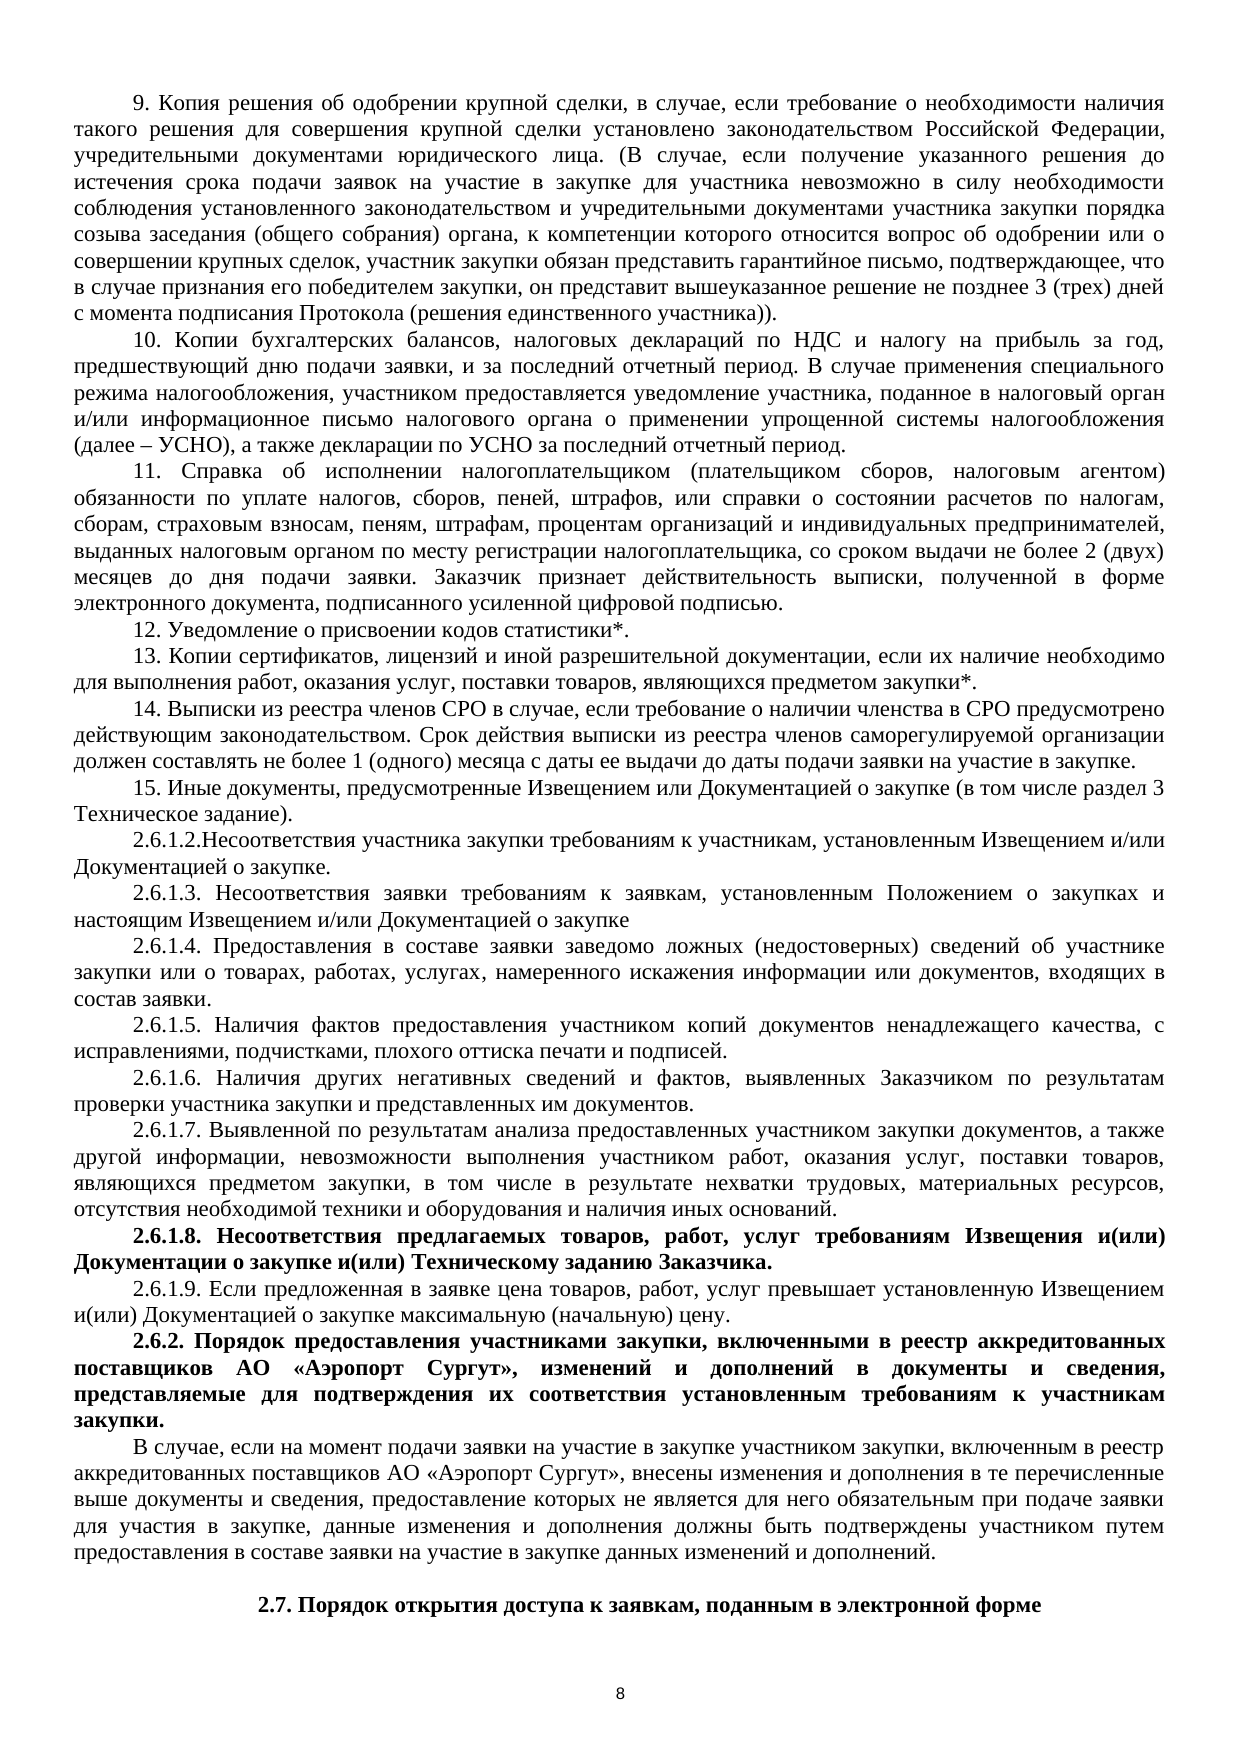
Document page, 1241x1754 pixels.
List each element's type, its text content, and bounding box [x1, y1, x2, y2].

text 2.6.1.7. Выявленной по результатам анализа предоставленных участником закупки документов, а также другой информации, невозможности выполнения участником работ, оказания услуг, поставки товаров, являющихся предметом закупки, в том числе в результате нехватки трудовых, материальных ресурсов, отсутствия необходимой техники и оборудования и наличия иных оснований. [74, 1116, 1167, 1222]
text 2.6.1.9. Если предложенная в заявке цена товаров, работ, услуг превышает установленную Извещением и(или) Документацией о закупке максимальную (начальную) цену. [74, 1274, 1167, 1327]
text 12. Уведомление о присвоении кодов статистики*. [74, 616, 1167, 642]
text 14. Выписки из реестра членов СРО в случае, если требование о наличии членства в СРО предусмотрено действующим законодательством. Срок действия выписки из реестра членов саморегулируемой организации должен составлять не более 1 (одного) месяца с даты ее выдачи до даты подачи заявки на участие в закупке. [74, 695, 1167, 774]
text 15. Иные документы, предусмотренные Извещением или Документацией о закупке (в том числе раздел 3 Техническое задание). [74, 774, 1167, 827]
text 13. Копии сертификатов, лицензий и иной разрешительной документации, если их наличие необходимо для выполнения работ, оказания услуг, поставки товаров, являющихся предметом закупки*. [74, 642, 1167, 695]
text 2.7. Порядок открытия доступа к заявкам, поданным в электронной форме [74, 1591, 1167, 1617]
text 2.6.1.3. Несоответствия заявки требованиям к заявкам, установленным Положением о закупках и настоящим Извещением и/или Документацией о закупке [74, 879, 1167, 932]
text 10. Копии бухгалтерских балансов, налоговых деклараций по НДС и налогу на прибыль за год, предшествующий дню подачи заявки, и за последний отчетный период. В случае применения специального режима налогообложения, участником предоставляется уведомление участника, поданное в налоговый орган и/или информационное письмо налогового органа о применении упрощенной системы налогообложения (далее – УСНО), а также декларации по УСНО за последний отчетный период. [74, 326, 1167, 458]
text 2.6.1.2.Несоответствия участника закупки требованиям к участникам, установленным Извещением и/или Документацией о закупке. [74, 827, 1167, 879]
text 2.6.1.4. Предоставления в составе заявки заведомо ложных (недостоверных) сведений об участнике закупки или о товарах, работах, услугах, намеренного искажения информации или документов, входящих в состав заявки. [74, 932, 1167, 1011]
text 2.6.1.5. Наличия фактов предоставления участником копий документов ненадлежащего качества, с исправлениями, подчистками, плохого оттиска печати и подписей. [74, 1011, 1167, 1064]
text В случае, если на момент подачи заявки на участие в закупке участником закупки, включенным в реестр аккредитованных поставщиков АО «Аэропорт Сургут», внесены изменения и дополнения в те перечисленные выше документы и сведения, предоставление которых не является для него обязательным при подаче заявки для участия в закупке, данные изменения и дополнения должны быть подтверждены участником путем предоставления в составе заявки на участие в закупке данных изменений и дополнений. [74, 1433, 1167, 1564]
text 2.6.2. Порядок предоставления участниками закупки, включенными в реестр аккредитованных поставщиков АО «Аэропорт Сургут», изменений и дополнений в документы и сведения, представляемые для подтверждения их соответствия установленным требованиям к участникам закупки. [74, 1327, 1167, 1433]
text 2.6.1.6. Наличия других негативных сведений и фактов, выявленных Заказчиком по результатам проверки участника закупки и представленных им документов. [74, 1064, 1167, 1116]
text 11. Справка об исполнении налогоплательщиком (плательщиком сборов, налоговым агентом) обязанности по уплате налогов, сборов, пеней, штрафов, или справки о состоянии расчетов по налогам, сборам, страховым взносам, пеням, штрафам, процентам организаций и индивидуальных предпринимателей, выданных налоговым органом по месту регистрации налогоплательщика, со сроком выдачи не более 2 (двух) месяцев до дня подачи заявки. Заказчик признает действительность выписки, полученной в форме электронного документа, подписанного усиленной цифровой подписью. [74, 458, 1167, 616]
text 2.6.1.8. Несоответствия предлагаемых товаров, работ, услуг требованиям Извещения и(или) Документации о закупке и(или) Техническому заданию Заказчика. [74, 1222, 1167, 1274]
text 9. Копия решения об одобрении крупной сделки, в случае, если требование о необходимости наличия такого решения для совершения крупной сделки установлено законодательством Российской Федерации, учредительными документами юридического лица. (В случае, если получение указанного решения до истечения срока подачи заявок на участие в закупке для участника невозможно в силу необходимости соблюдения установленного законодательством и учредительными документами участника закупки порядка созыва заседания (общего собрания) органа, к компетенции которого относится вопрос об одобрении или о совершении крупных сделок, участник закупки обязан представить гарантийное письмо, подтверждающее, что в случае признания его победителем закупки, он представит вышеуказанное решение не позднее 3 (трех) дней с момента подписания Протокола (решения единственного участника)). [74, 89, 1167, 326]
